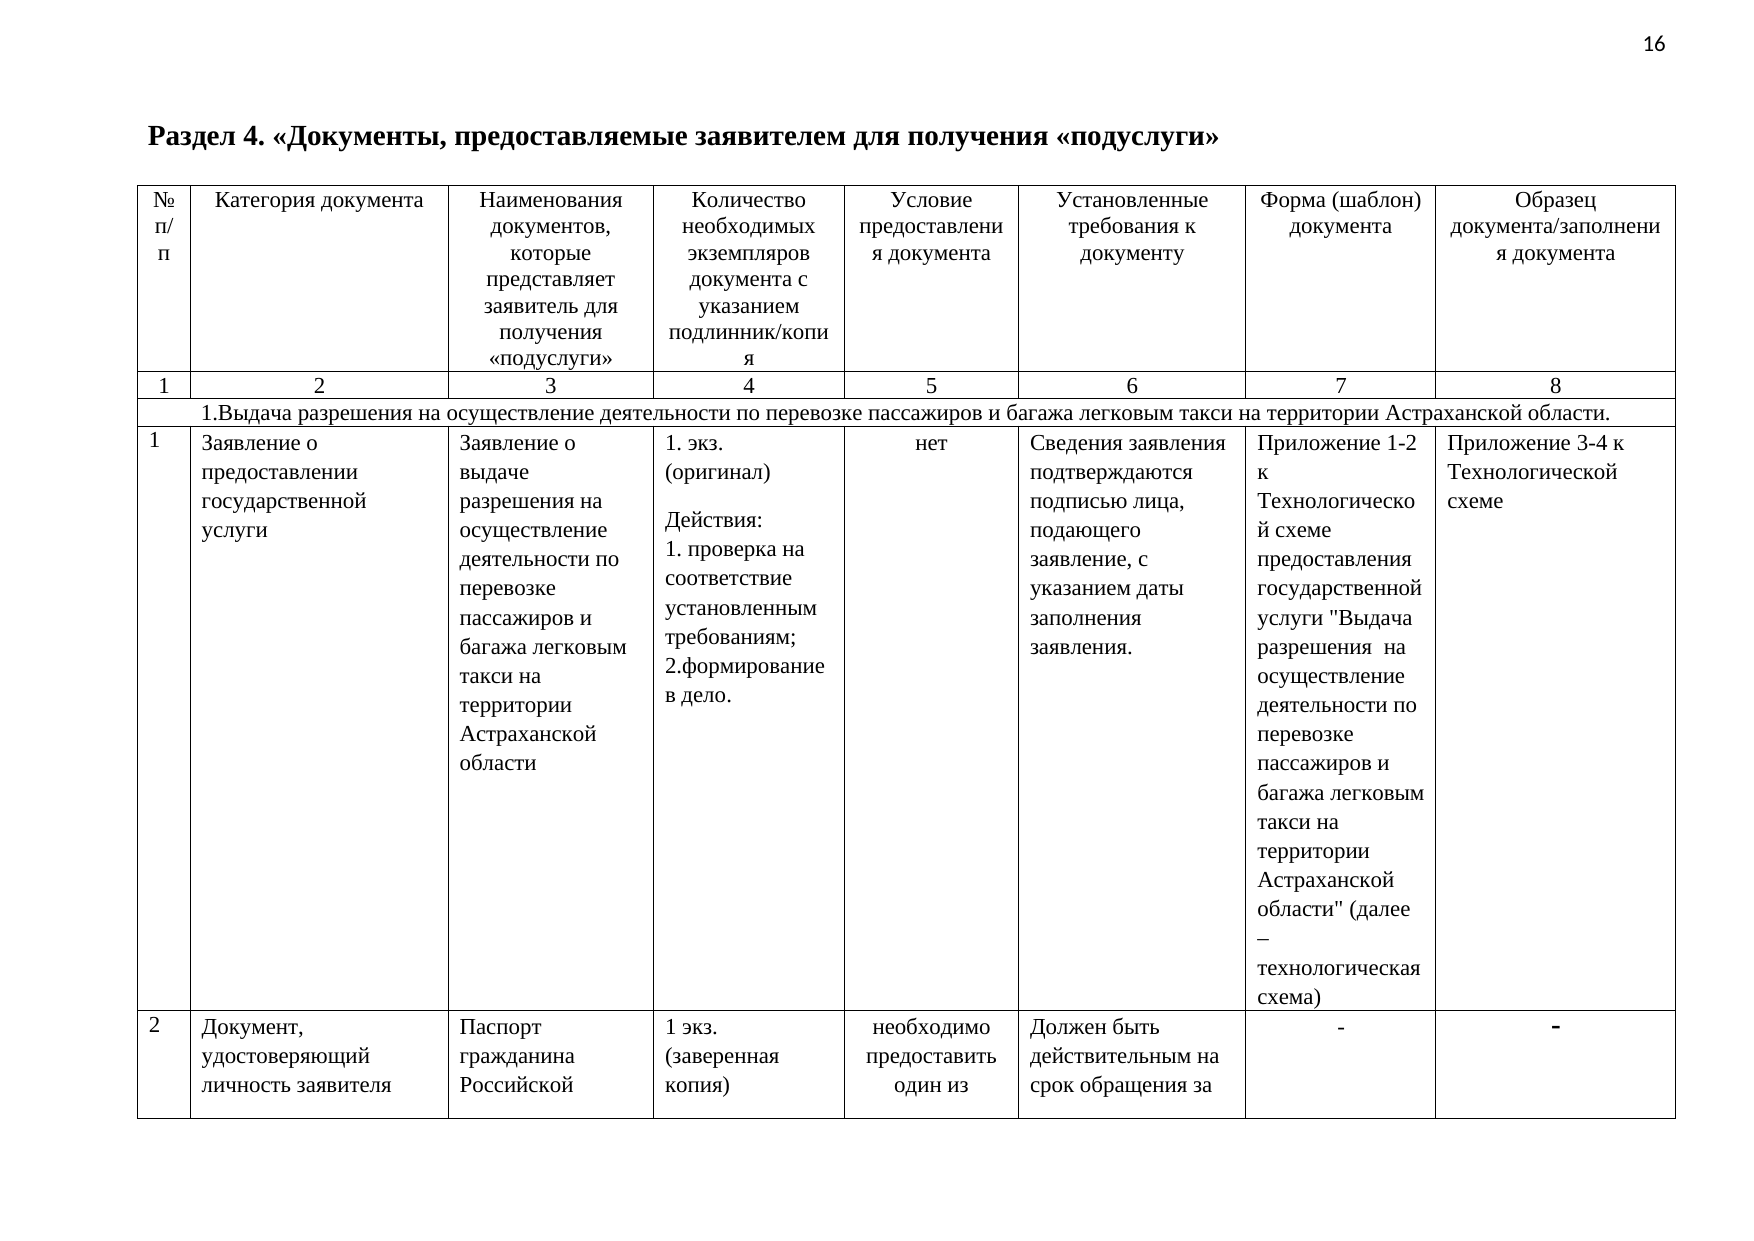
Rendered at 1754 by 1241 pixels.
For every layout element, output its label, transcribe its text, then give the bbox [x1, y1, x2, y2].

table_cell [1019, 1011, 1245, 1118]
table_cell Заявление о выдаче разрешения на осуществление деятельности по перевозке пассажиров и багажа легковым такси на территории Астраханской области [449, 427, 653, 1010]
table_cell Сведения заявления подтверждаются подписью лица, подающего заявление, с указанием даты заполнения заявления. [1019, 427, 1245, 1010]
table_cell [191, 1011, 448, 1118]
table_cell Приложение 3-4 к Технологической схеме [1436, 427, 1675, 1010]
table_cell 1. экз. (оригинал) Действия: 1. проверка на соответствие установленным требованиям; 2.формирование в дело. [654, 427, 844, 1010]
table_cell 1.Выдача разрешения на осуществление деятельности по перевозке пассажиров и багажа легковым такси на территории Астраханской области. [138, 399, 1675, 426]
table_cell Заявление о предоставлении государственной услуги [191, 427, 448, 1010]
table_cell 2 [138, 1011, 190, 1118]
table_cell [449, 1011, 653, 1118]
table_header № п/п [138, 186, 190, 371]
table_cell нет [845, 427, 1018, 1010]
table_cell 6 [1019, 372, 1245, 398]
table_cell - [1436, 1011, 1675, 1118]
table_cell 2 [191, 372, 448, 398]
table_cell 3 [449, 372, 653, 398]
table_cell 5 [845, 372, 1018, 398]
table_header Условие предоставления документа [845, 186, 1018, 371]
table_cell - [1246, 1011, 1435, 1118]
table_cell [654, 1011, 844, 1118]
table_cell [845, 1011, 1018, 1118]
table_cell 7 [1246, 372, 1435, 398]
table_cell 4 [654, 372, 844, 398]
text Раздел 4. «Документы, предоставляемые заявителем для получения «подуслуги» [148, 118, 1665, 152]
table_header Наименования документов, которые представляет заявитель для получения «подуслуги» [449, 186, 653, 371]
table_header Образец документа/заполнения документа [1436, 186, 1675, 371]
table_cell 1 [138, 427, 190, 1010]
table_header Установленные требования к документу [1019, 186, 1245, 371]
table_cell 1 [138, 372, 190, 398]
table_cell 8 [1436, 372, 1675, 398]
table_header Форма (шаблон) документа [1246, 186, 1435, 371]
table_cell Приложение 1-2 к Технологической схеме предоставления государственной услуги "Выдача разрешения на осуществление деятельности по перевозке пассажиров и багажа легковым такси на территории Астраханской области" (далее – технологическая схема) [1246, 427, 1435, 1010]
table_header Категория документа [191, 186, 448, 371]
table_header Количество необходимых экземпляров документа с указанием подлинник/копия [654, 186, 844, 371]
